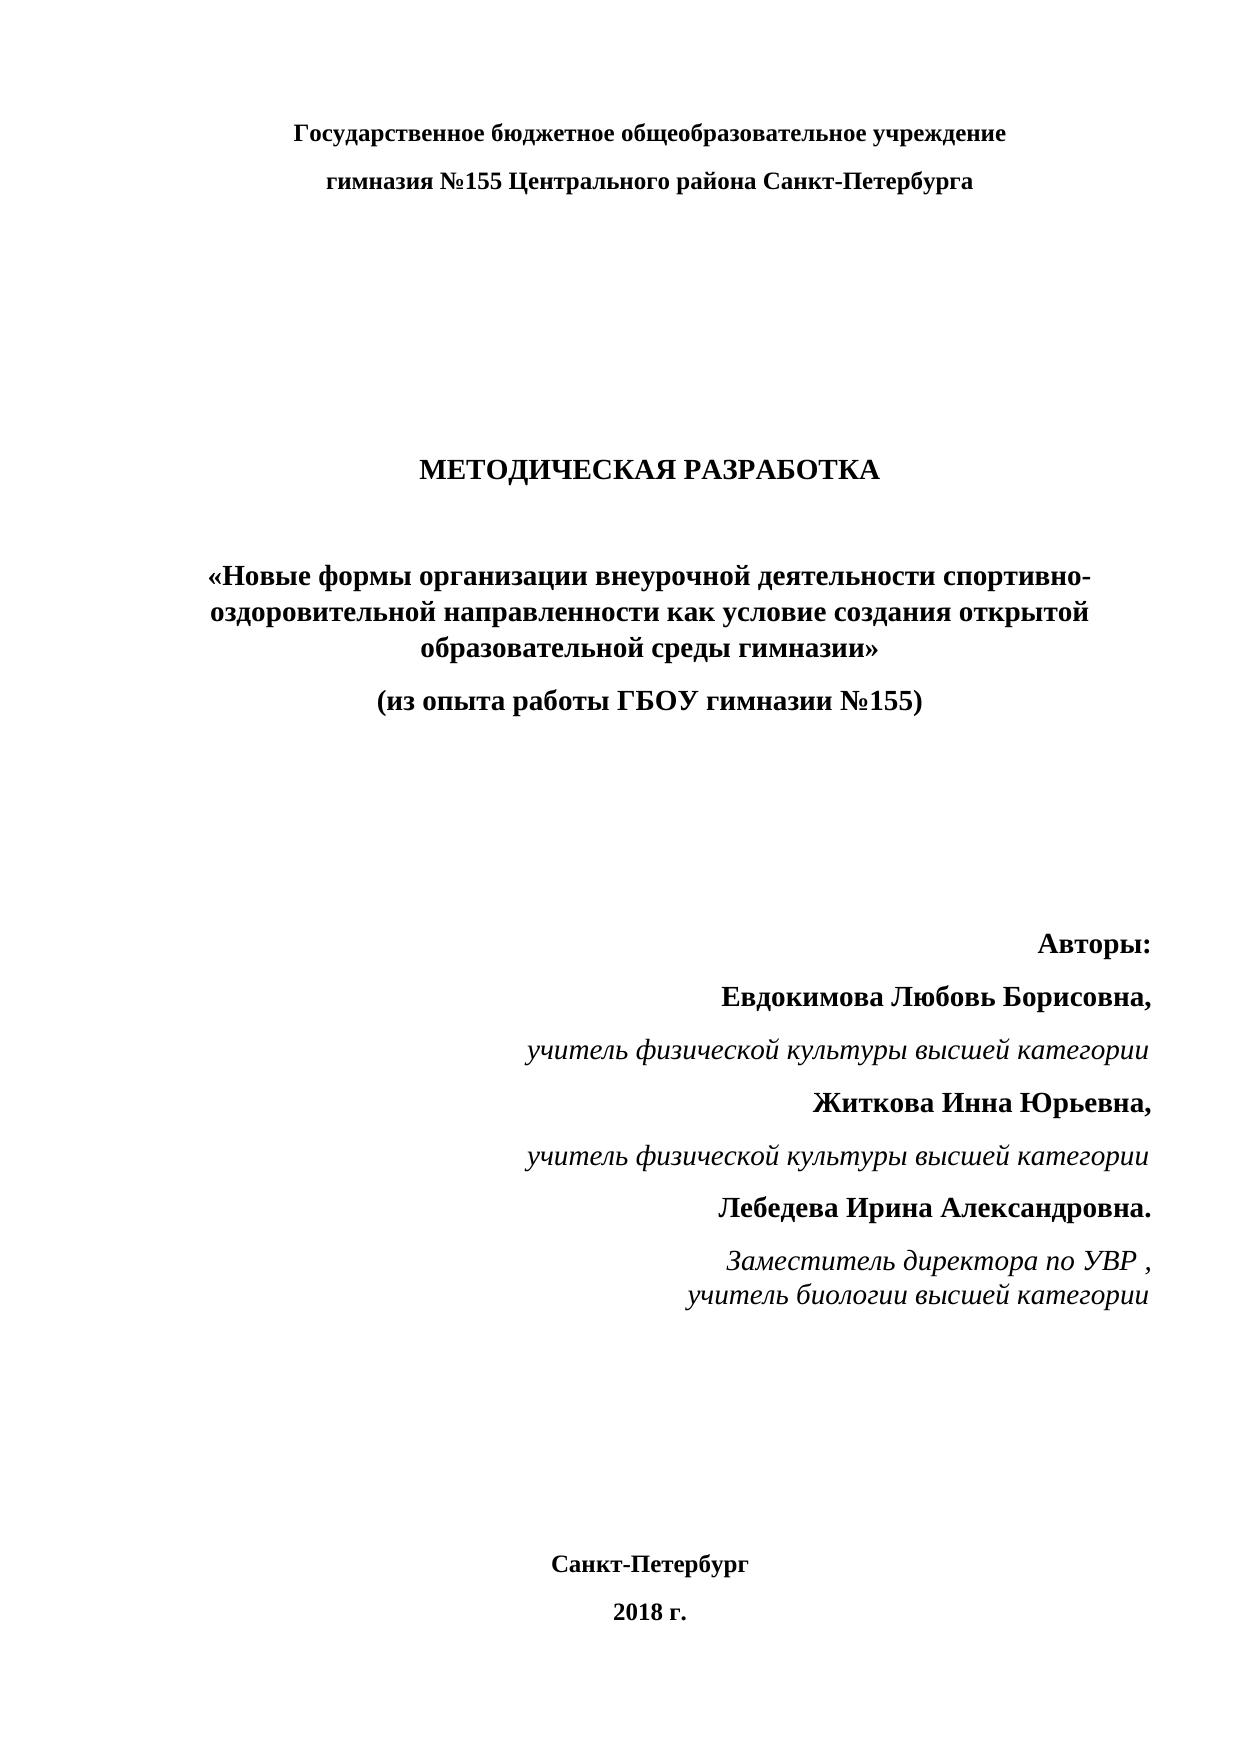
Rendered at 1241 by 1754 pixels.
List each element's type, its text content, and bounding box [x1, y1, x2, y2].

text Лебедева Ирина Александровна. [148, 1191, 1152, 1224]
text учитель физической культуры высшей категории [148, 1032, 1152, 1066]
text «Новые формы организации внеурочной деятельности спортивно-оздоровительной направленности как условие создания открытой образовательной среды гимназии» [148, 558, 1152, 663]
text гимназия №155 Центрального района Санкт-Петербурга [148, 166, 1152, 194]
text (из опыта работы ГБОУ гимназии №155) [148, 683, 1152, 716]
text учитель биологии высшей категории [148, 1277, 1152, 1310]
text Житкова Инна Юрьевна, [148, 1085, 1152, 1118]
text Санкт-Петербург [148, 1549, 1152, 1578]
text 2018 г. [148, 1597, 1152, 1625]
text Государственное бюджетное общеобразовательное учреждение [148, 118, 1152, 147]
text учитель физической культуры высшей категории [148, 1138, 1152, 1171]
text Заместитель директора по УВР , [148, 1243, 1152, 1277]
text МЕТОДИЧЕСКАЯ РАЗРАБОТКА [148, 452, 1152, 486]
text Авторы: [148, 926, 1152, 960]
text Евдокимова Любовь Борисовна, [148, 979, 1152, 1013]
